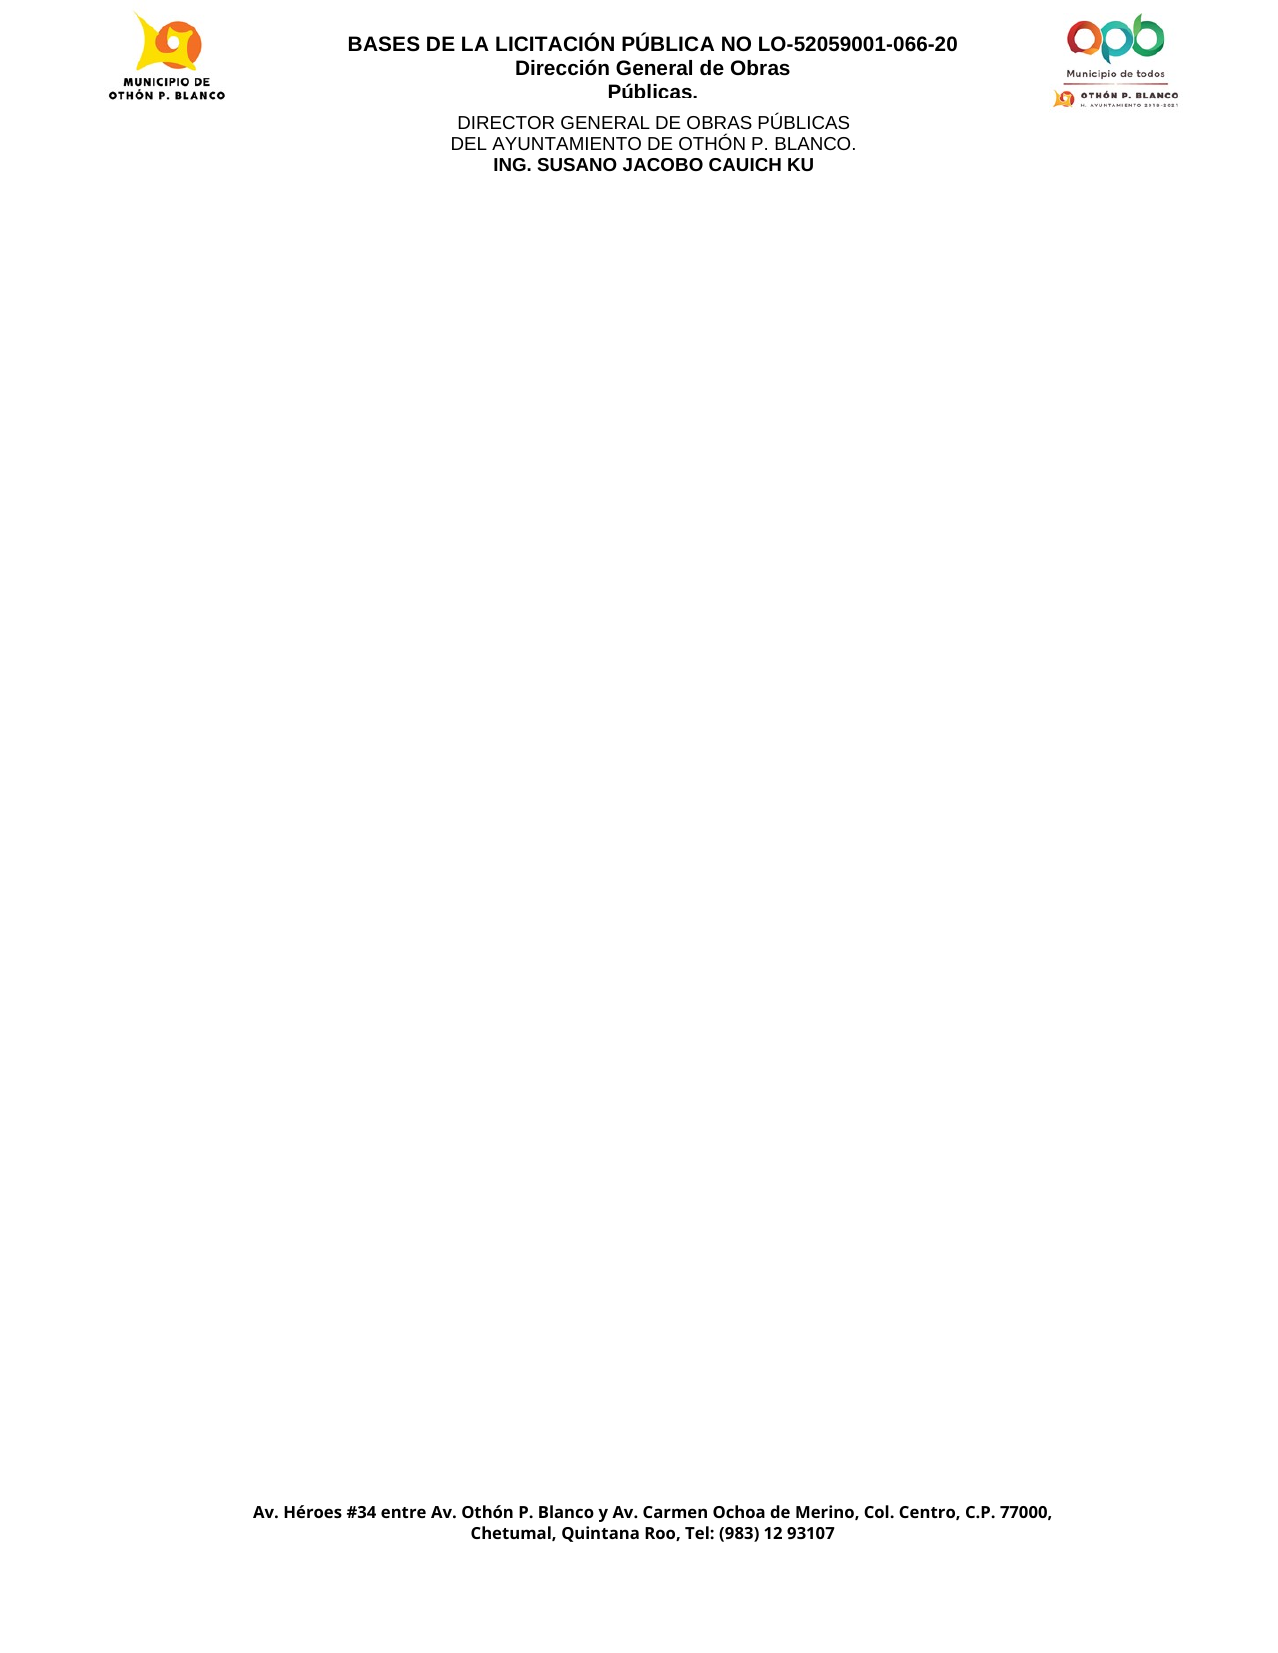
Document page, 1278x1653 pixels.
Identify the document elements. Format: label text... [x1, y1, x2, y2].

text DIRECTOR GENERAL DE OBRAS PÚBLICAS DEL AYUNTAMIENTO DE OTHÓN P. BLANCO. [448, 112, 858, 154]
picture [1049, 13, 1192, 113]
picture [104, 0, 237, 114]
text ING. SUSANO JACOBO CAUICH KU [448, 154, 858, 175]
